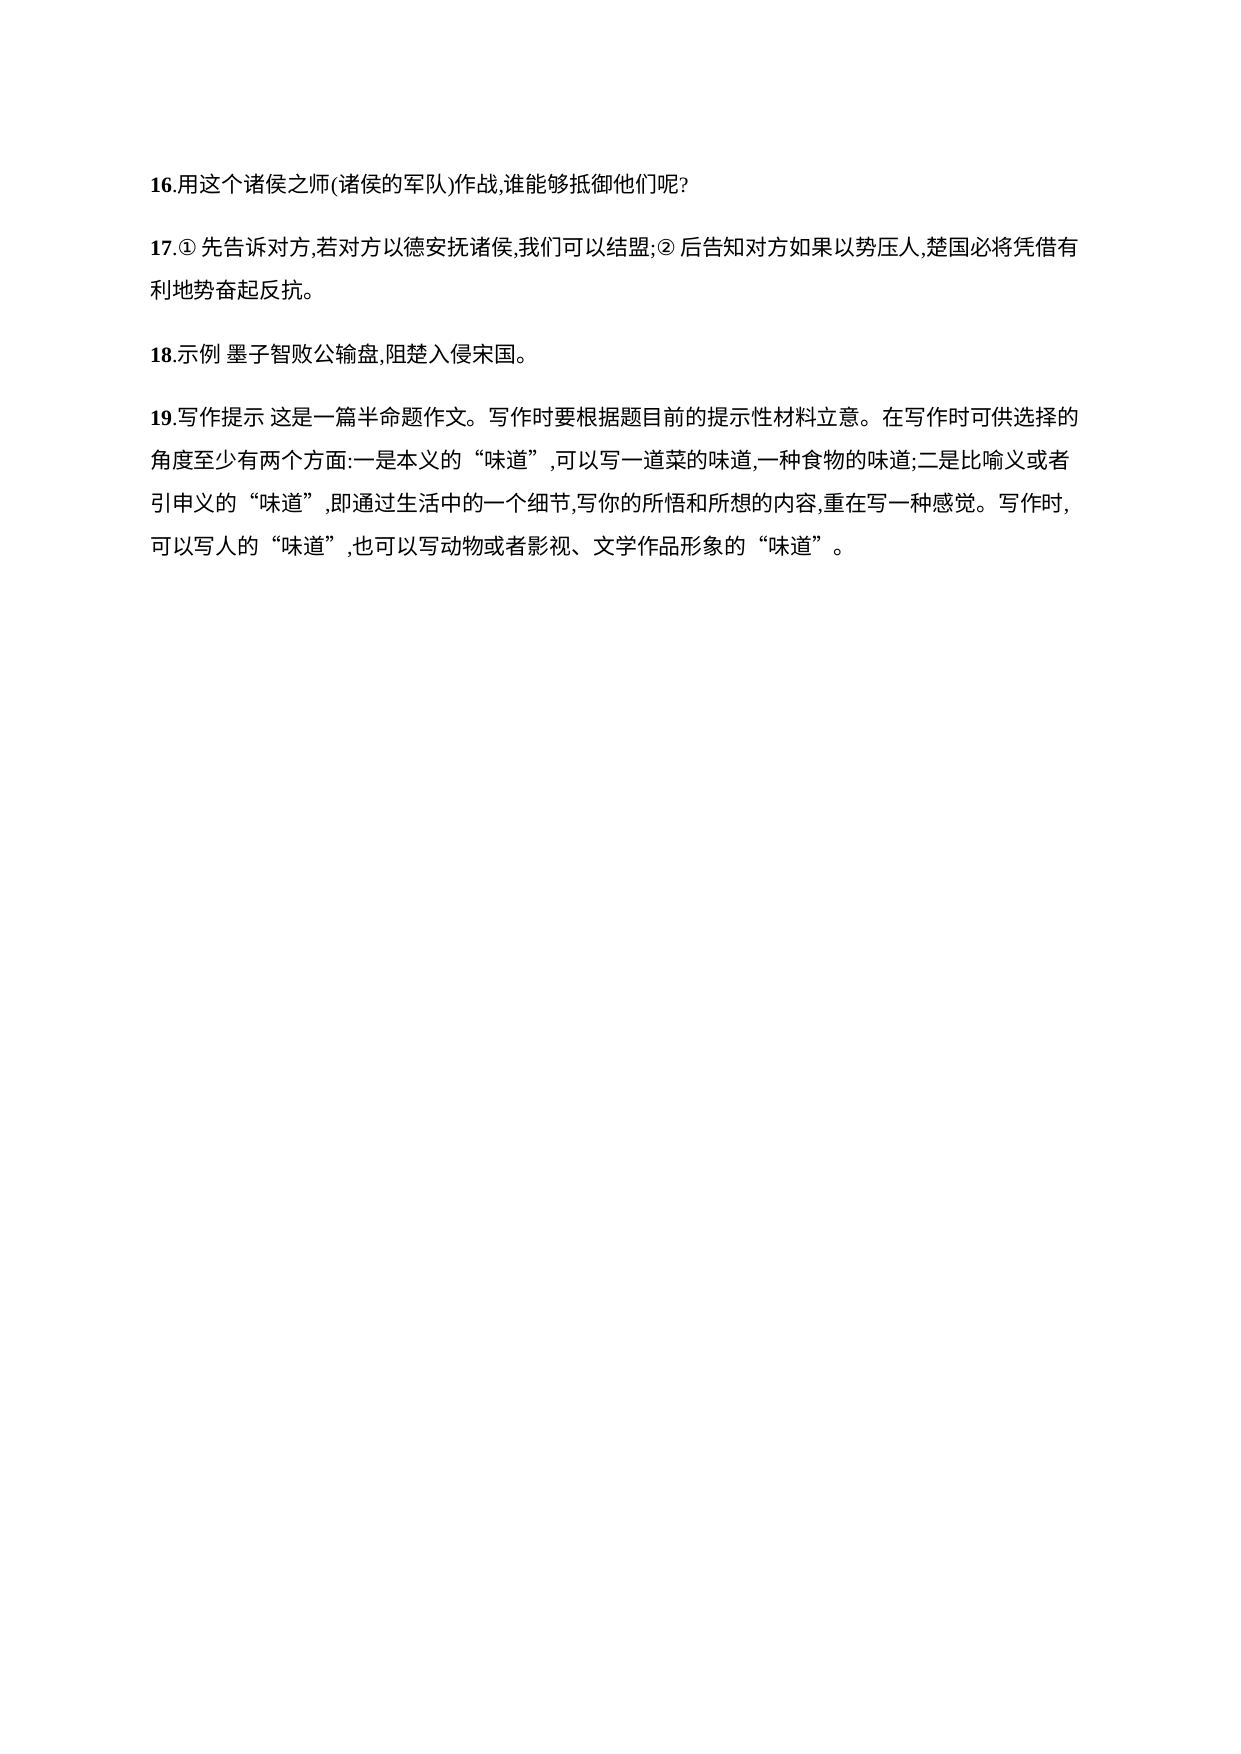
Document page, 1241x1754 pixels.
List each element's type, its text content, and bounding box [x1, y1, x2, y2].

text 19.写作提示 这是一篇半命题作文。写作时要根据题目前的提示性材料立意。在写作时可供选择的角度至少有两个方面:一是本义的“味道”,可以写一道菜的味道,一种食物的味道;二是比喻义或者引申义的“味道”,即通过生活中的一个细节,写你的所悟和所想的内容,重在写一种感觉。写作时,可以写人的“味道”,也可以写动物或者影视、文学作品形象的“味道”。 [150, 397, 1090, 563]
text 18.示例 墨子智败公输盘,阻楚入侵宋国。 [150, 334, 1090, 371]
text 17.①先告诉对方,若对方以德安抚诸侯,我们可以结盟;②后告知对方如果以势压人,楚国必将凭借有利地势奋起反抗。 [150, 227, 1090, 308]
text 16.用这个诸侯之师(诸侯的军队)作战,谁能够抵御他们呢?[来源:学科网] [150, 164, 1090, 202]
